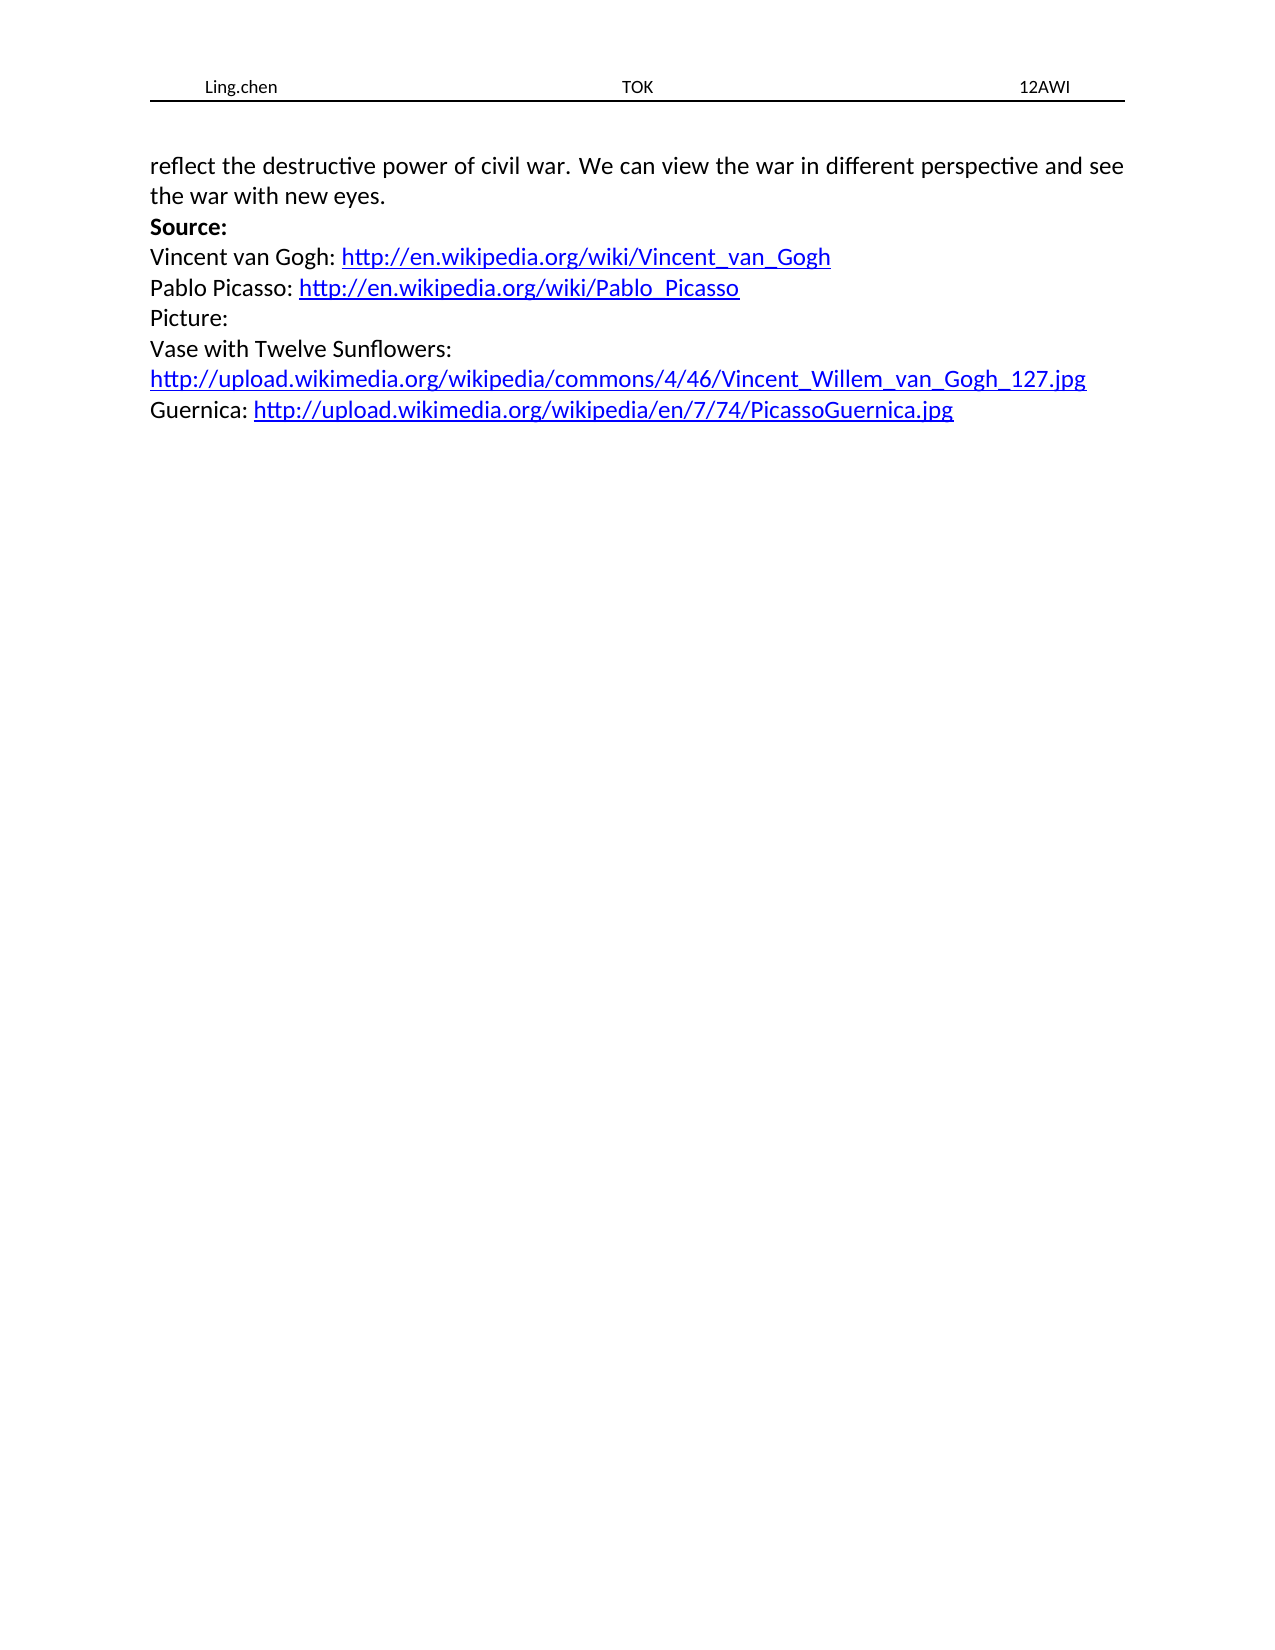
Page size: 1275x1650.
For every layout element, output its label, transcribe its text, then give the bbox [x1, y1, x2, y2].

text Source: [150, 211, 1125, 242]
text Picture: [150, 303, 1125, 333]
text http://upload.wikimedia.org/wikipedia/commons/4/46/Vincent_Willem_van_Gogh_127.jpg [150, 364, 1125, 394]
text Vase with Twelve Sunflowers: [150, 333, 1125, 364]
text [150, 150, 1125, 211]
text Guernica: http://upload.wikimedia.org/wikipedia/en/7/74/PicassoGuernica.jpg [150, 394, 1125, 425]
text Pablo Picasso: http://en.wikipedia.org/wiki/Pablo_Picasso [150, 272, 1125, 303]
text Vincent van Gogh: http://en.wikipedia.org/wiki/Vincent_van_Gogh [150, 242, 1125, 272]
